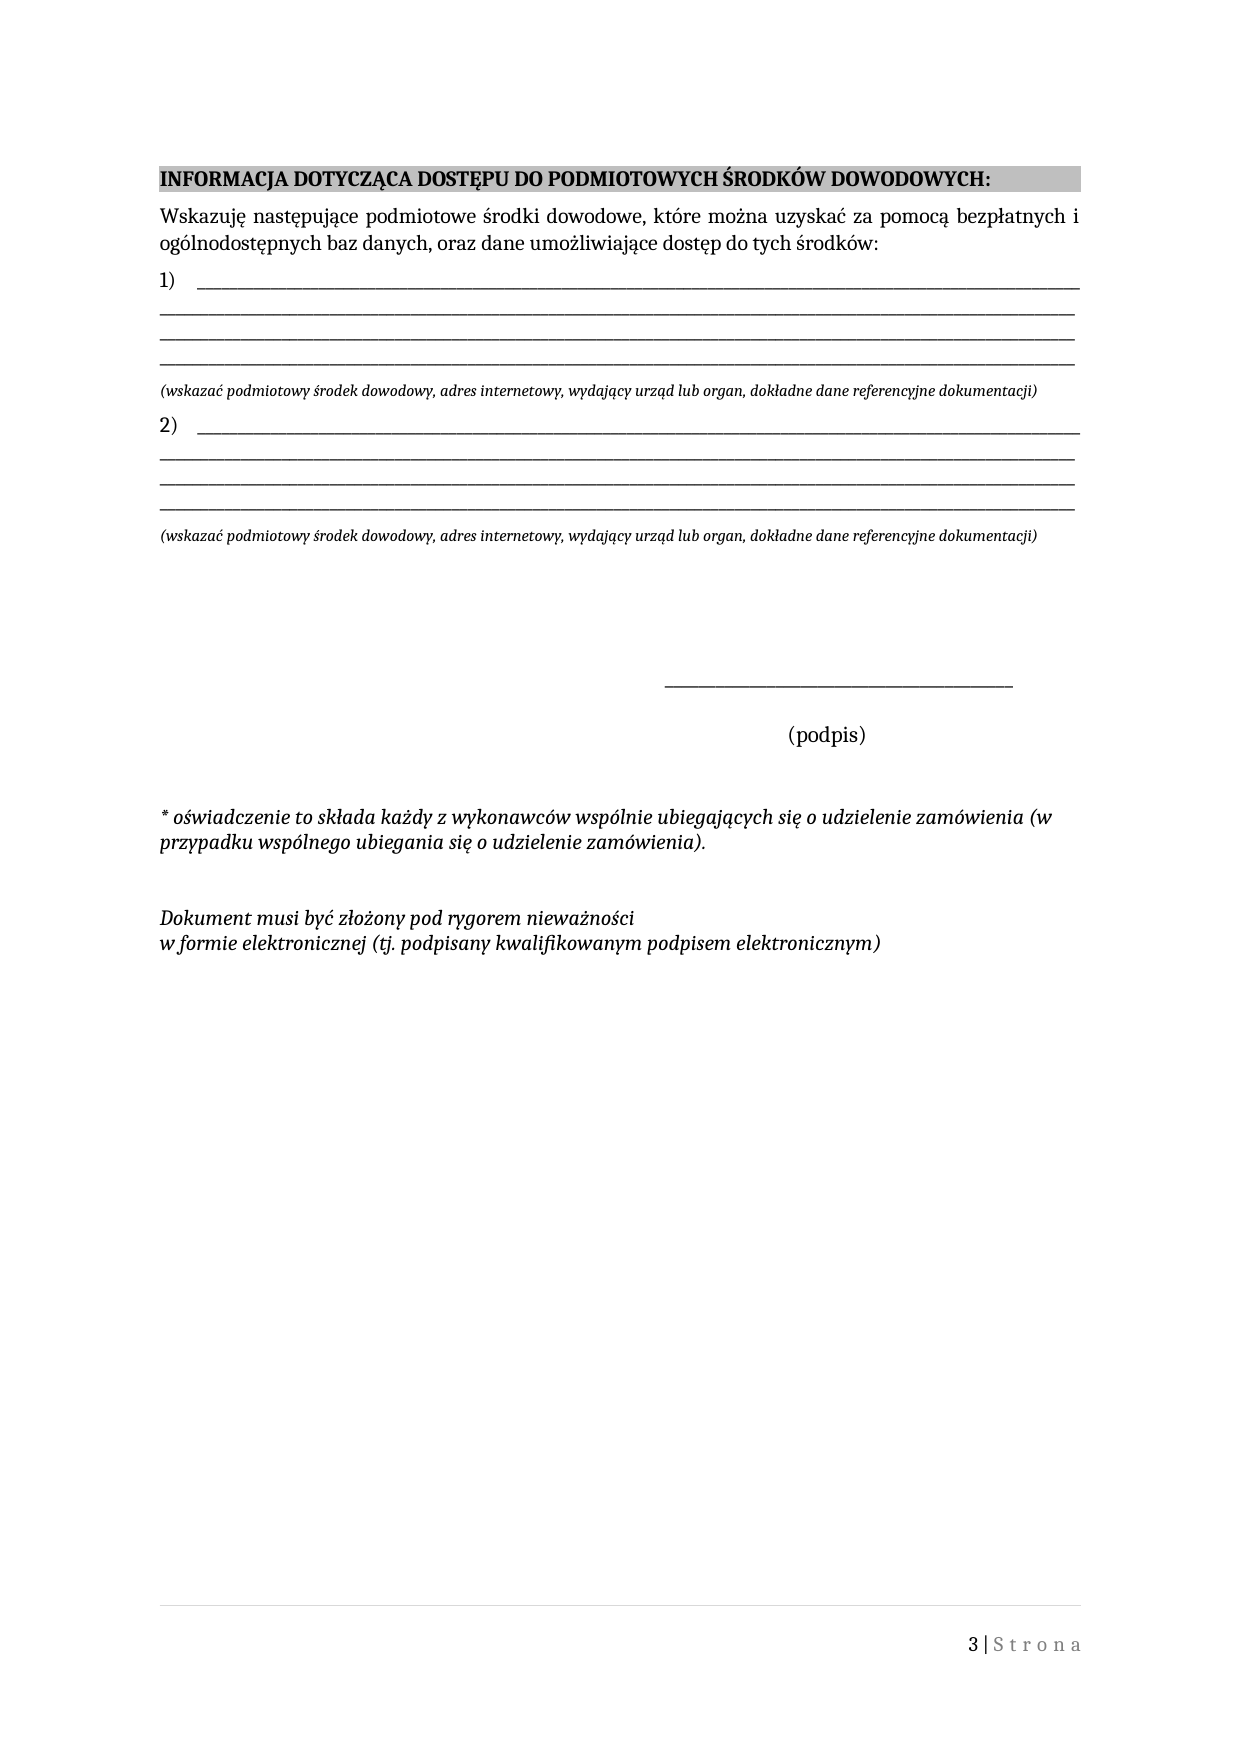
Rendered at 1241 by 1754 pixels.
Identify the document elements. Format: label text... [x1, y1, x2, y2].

text Wskazuję następujące podmiotowe środki dowodowe, które można uzyskać za pomocą bezpłatnych i ogólnodostępnych baz danych, oraz dane umożliwiające dostęp do tych środków: [159, 204, 1081, 256]
text (wskazać podmiotowy środek dowodowy, adres internetowy, wydający urząd lub organ, dokładne dane referencyjne dokumentacji) [159, 526, 1081, 546]
text 2) _____________________________________________________________________________________________________________ ___________________________________________________________________________________________________________________________________________________________________________________________________________________________________________________________________________________________________________________________________________________ [159, 413, 1081, 514]
text (wskazać podmiotowy środek dowodowy, adres internetowy, wydający urząd lub organ, dokładne dane referencyjne dokumentacji) [159, 381, 1081, 401]
text _________________________________________ (podpis) [573, 665, 1081, 748]
text Dokument musi być złożony pod rygorem nieważności w formie elektronicznej (tj. podpisany kwalifikowanym podpisem elektronicznym) [159, 906, 1081, 956]
text 1) _____________________________________________________________________________________________________________ ___________________________________________________________________________________________________________________________________________________________________________________________________________________________________________________________________________________________________________________________________________________ [159, 268, 1081, 369]
text INFORMACJA DOTYCZĄCA DOSTĘPU DO PODMIOTOWYCH ŚRODKÓW DOWODOWYCH: [159, 166, 1081, 192]
text * oświadczenie to składa każdy z wykonawców wspólnie ubiegających się o udzielenie zamówienia (w przypadku wspólnego ubiegania się o udzielenie zamówienia). [159, 805, 1081, 855]
